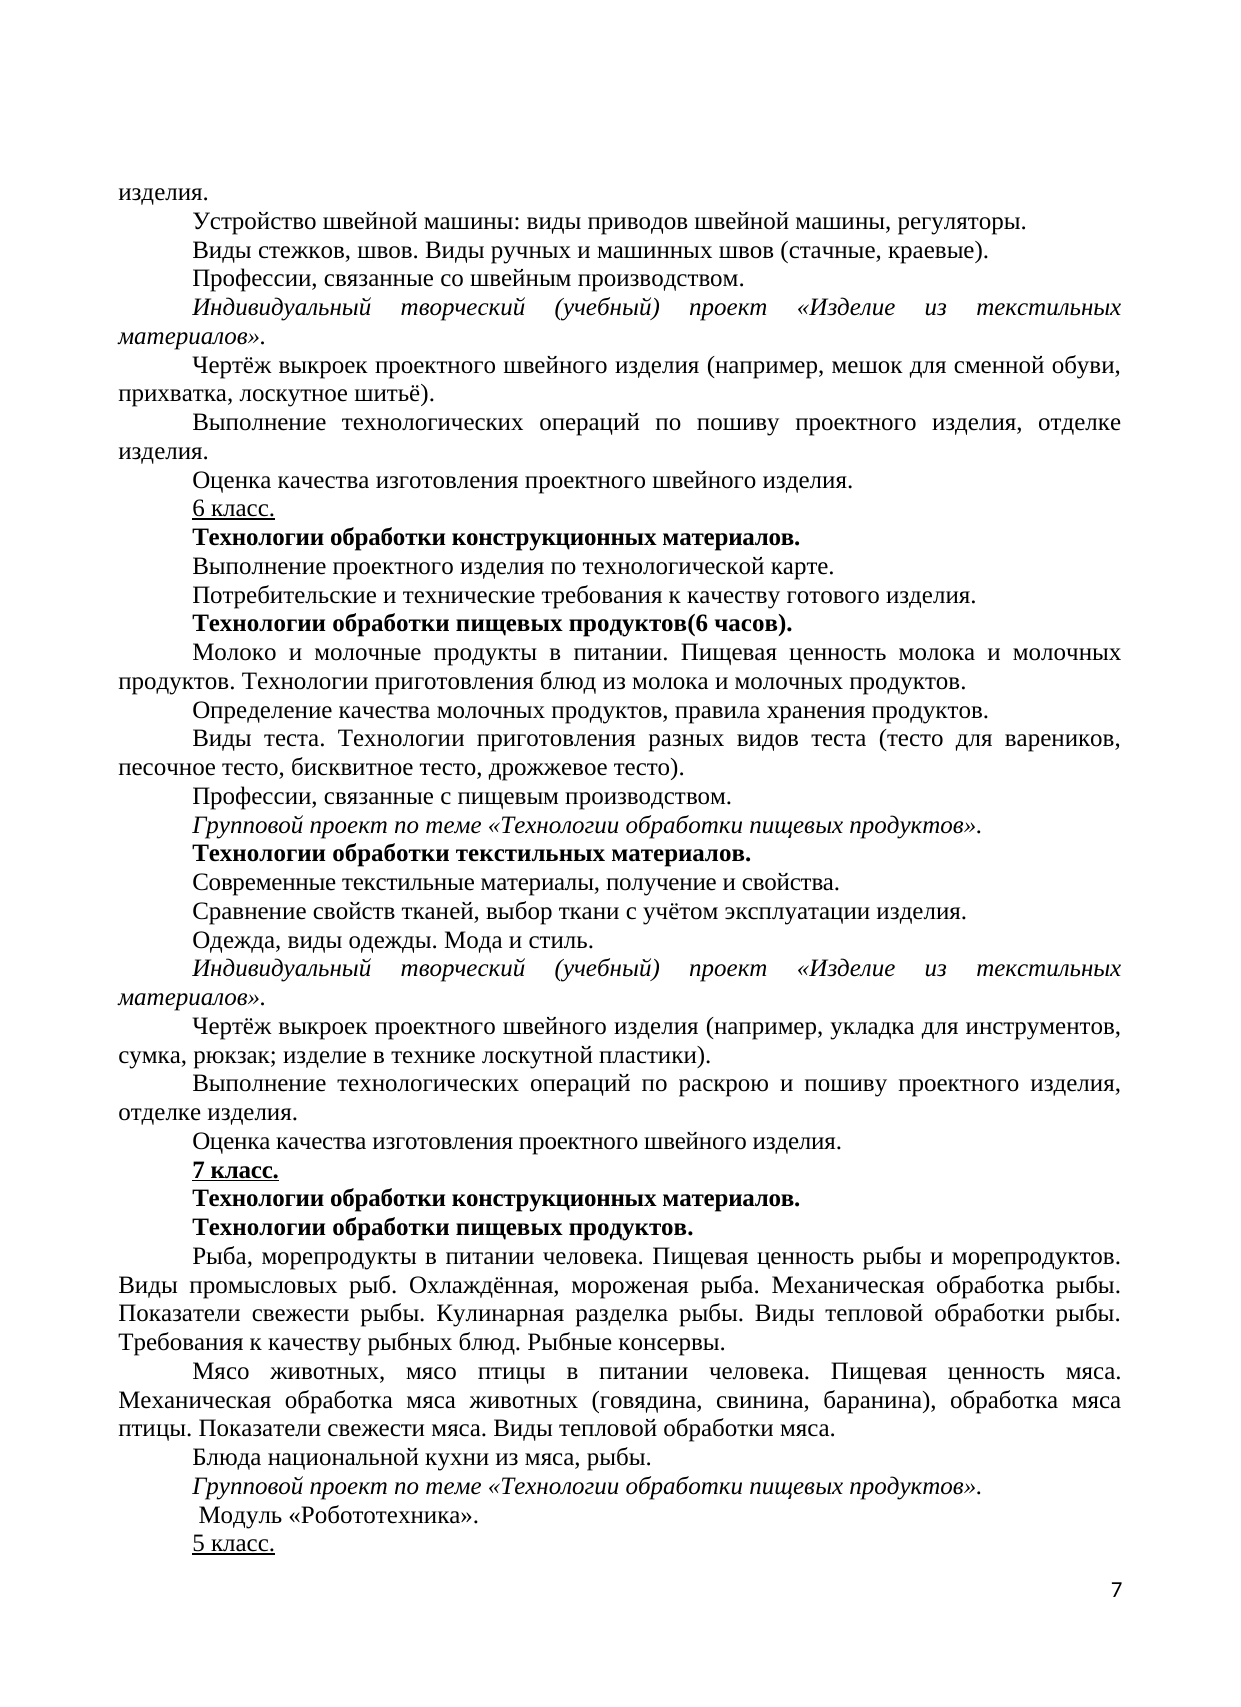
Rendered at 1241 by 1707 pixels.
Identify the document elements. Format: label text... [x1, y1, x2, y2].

text Виды теста. Технологии приготовления разных видов теста (тесто для вареников, песочное тесто, бисквитное тесто, дрожжевое тесто). [118, 723, 1122, 781]
text Потребительские и технические требования к качеству готового изделия. [118, 580, 1122, 608]
text 7 класс. [118, 1155, 1122, 1183]
list Модуль «Робототехника». [118, 1500, 1122, 1528]
text 6 класс. [118, 493, 1122, 522]
text Технологии обработки конструкционных материалов. [118, 522, 1122, 551]
text Индивидуальный творческий (учебный) проект «Изделие из текстильных материалов». [118, 953, 1122, 1011]
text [118, 177, 1122, 206]
text Устройство швейной машины: виды приводов швейной машины, регуляторы. [118, 206, 1122, 235]
text Мясо животных, мясо птицы в питании человека. Пищевая ценность мяса. Механическая обработка мяса животных (говядина, свинина, баранина), обработка мяса птицы. Показатели свежести мяса. Виды тепловой обработки мяса. [118, 1356, 1122, 1442]
text Сравнение свойств тканей, выбор ткани с учётом эксплуатации изделия. [118, 896, 1122, 925]
text Выполнение технологических операций по раскрою и пошиву проектного изделия, отделке изделия. [118, 1068, 1122, 1126]
text Виды стежков, швов. Виды ручных и машинных швов (стачные, краевые). [118, 235, 1122, 263]
text Индивидуальный творческий (учебный) проект «Изделие из текстильных материалов». [118, 292, 1122, 350]
text Рыба, морепродукты в питании человека. Пищевая ценность рыбы и морепродуктов. Виды промысловых рыб. Охлаждённая, мороженая рыба. Механическая обработка рыбы. Показатели свежести рыбы. Кулинарная разделка рыбы. Виды тепловой обработки рыбы. Требования к качеству рыбных блюд. Рыбные консервы. [118, 1241, 1122, 1356]
text Определение качества молочных продуктов, правила хранения продуктов. [118, 695, 1122, 723]
text Профессии, связанные с пищевым производством. [118, 781, 1122, 810]
text 5 класс. [118, 1528, 1122, 1557]
text Оценка качества изготовления проектного швейного изделия. [118, 1126, 1122, 1155]
text Технологии обработки пищевых продуктов. [118, 1212, 1122, 1241]
text Чертёж выкроек проектного швейного изделия (например, укладка для инструментов, сумка, рюкзак; изделие в технике лоскутной пластики). [118, 1011, 1122, 1068]
text Технологии обработки конструкционных материалов. [118, 1183, 1122, 1212]
text Групповой проект по теме «Технологии обработки пищевых продуктов». [118, 1471, 1122, 1500]
text Технологии обработки пищевых продуктов(6 часов). [118, 608, 1122, 637]
text Выполнение проектного изделия по технологической карте. [118, 551, 1122, 580]
text Блюда национальной кухни из мяса, рыбы. [118, 1442, 1122, 1471]
text Оценка качества изготовления проектного швейного изделия. [118, 465, 1122, 493]
text Одежда, виды одежды. Мода и стиль. [118, 925, 1122, 953]
text Молоко и молочные продукты в питании. Пищевая ценность молока и молочных продуктов. Технологии приготовления блюд из молока и молочных продуктов. [118, 637, 1122, 695]
text Чертёж выкроек проектного швейного изделия (например, мешок для сменной обуви, прихватка, лоскутное шитьё). [118, 350, 1122, 407]
text Современные текстильные материалы, получение и свойства. [118, 867, 1122, 896]
text Выполнение технологических операций по пошиву проектного изделия, отделке изделия. [118, 407, 1122, 465]
text Групповой проект по теме «Технологии обработки пищевых продуктов». [118, 810, 1122, 838]
text Профессии, связанные со швейным производством. [118, 263, 1122, 292]
text Технологии обработки текстильных материалов. [118, 838, 1122, 867]
